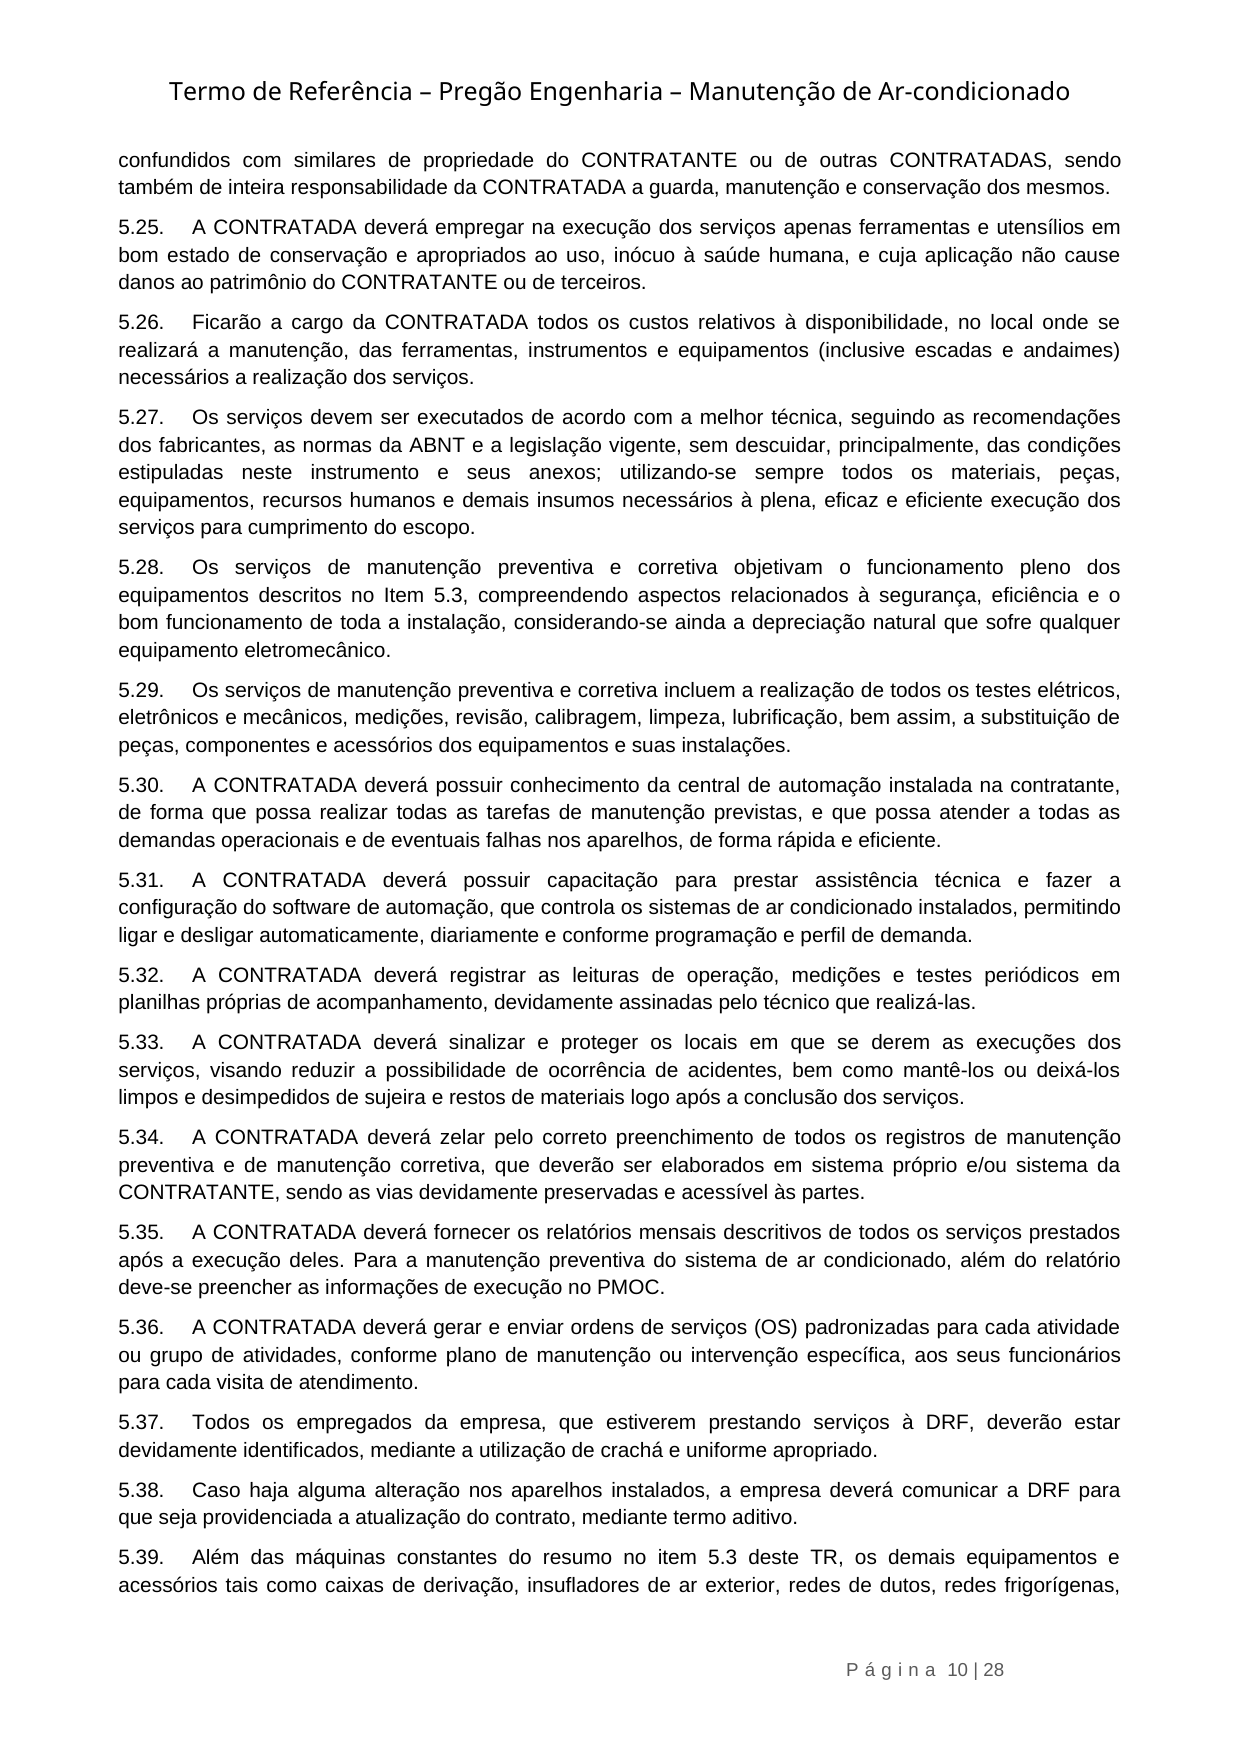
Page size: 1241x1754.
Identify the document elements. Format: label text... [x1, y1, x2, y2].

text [118, 1545, 1122, 1597]
text A CONTRATADA deverá sinalizar e proteger os locais em que se derem as execuções dos serviços, visando reduzir a possibilidade de ocorrência de acidentes, bem como mantê-los ou deixá-los limpos e desimpedidos de sujeira e restos de materiais logo após a conclusão dos serviços. [118, 1030, 1122, 1109]
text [118, 148, 1122, 199]
text Os serviços devem ser executados de acordo com a melhor técnica, seguindo as recomendações dos fabricantes, as normas da ABNT e a legislação vigente, sem descuidar, principalmente, das condições estipuladas neste instrumento e seus anexos; utilizando-se sempre todos os materiais, peças, equipamentos, recursos humanos e demais insumos necessários à plena, eficaz e eficiente execução dos serviços para cumprimento do escopo. [118, 405, 1122, 539]
text A CONTRATADA deverá zelar pelo correto preenchimento de todos os registros de manutenção preventiva e de manutenção corretiva, que deverão ser elaborados em sistema próprio e/ou sistema da CONTRATANTE, sendo as vias devidamente preservadas e acessível às partes. [118, 1125, 1122, 1204]
text A CONTRATADA deverá possuir capacitação para prestar assistência técnica e fazer a configuração do software de automação, que controla os sistemas de ar condicionado instalados, permitindo ligar e desligar automaticamente, diariamente e conforme programação e perfil de demanda. [118, 868, 1122, 947]
text Os serviços de manutenção preventiva e corretiva objetivam o funcionamento pleno dos equipamentos descritos no Item 5.3, compreendendo aspectos relacionados à segurança, eficiência e o bom funcionamento de toda a instalação, considerando-se ainda a depreciação natural que sofre qualquer equipamento eletromecânico. [118, 555, 1122, 662]
text A CONTRATADA deverá possuir conhecimento da central de automação instalada na contratante, de forma que possa realizar todas as tarefas de manutenção previstas, e que possa atender a todas as demandas operacionais e de eventuais falhas nos aparelhos, de forma rápida e eficiente. [118, 773, 1122, 852]
text A CONTRATADA deverá fornecer os relatórios mensais descritivos de todos os serviços prestados após a execução deles. Para a manutenção preventiva do sistema de ar condicionado, além do relatório deve-se preencher as informações de execução no PMOC. [118, 1220, 1122, 1299]
text Caso haja alguma alteração nos aparelhos instalados, a empresa deverá comunicar a DRF para que seja providenciada a atualização do contrato, mediante termo aditivo. [118, 1478, 1122, 1529]
text Ficarão a cargo da CONTRATADA todos os custos relativos à disponibilidade, no local onde se realizará a manutenção, das ferramentas, instrumentos e equipamentos (inclusive escadas e andaimes) necessários a realização dos serviços. [118, 310, 1122, 389]
text Os serviços de manutenção preventiva e corretiva incluem a realização de todos os testes elétricos, eletrônicos e mecânicos, medições, revisão, calibragem, limpeza, lubrificação, bem assim, a substituição de peças, componentes e acessórios dos equipamentos e suas instalações. [118, 678, 1122, 757]
text A CONTRATADA deverá empregar na execução dos serviços apenas ferramentas e utensílios em bom estado de conservação e apropriados ao uso, inócuo à saúde humana, e cuja aplicação não cause danos ao patrimônio do CONTRATANTE ou de terceiros. [118, 215, 1122, 294]
text A CONTRATADA deverá gerar e enviar ordens de serviços (OS) padronizadas para cada atividade ou grupo de atividades, conforme plano de manutenção ou intervenção específica, aos seus funcionários para cada visita de atendimento. [118, 1315, 1122, 1394]
text A CONTRATADA deverá registrar as leituras de operação, medições e testes periódicos em planilhas próprias de acompanhamento, devidamente assinadas pelo técnico que realizá-las. [118, 963, 1122, 1014]
text Todos os empregados da empresa, que estiverem prestando serviços à DRF, deverão estar devidamente identificados, mediante a utilização de crachá e uniforme apropriado. [118, 1410, 1122, 1462]
